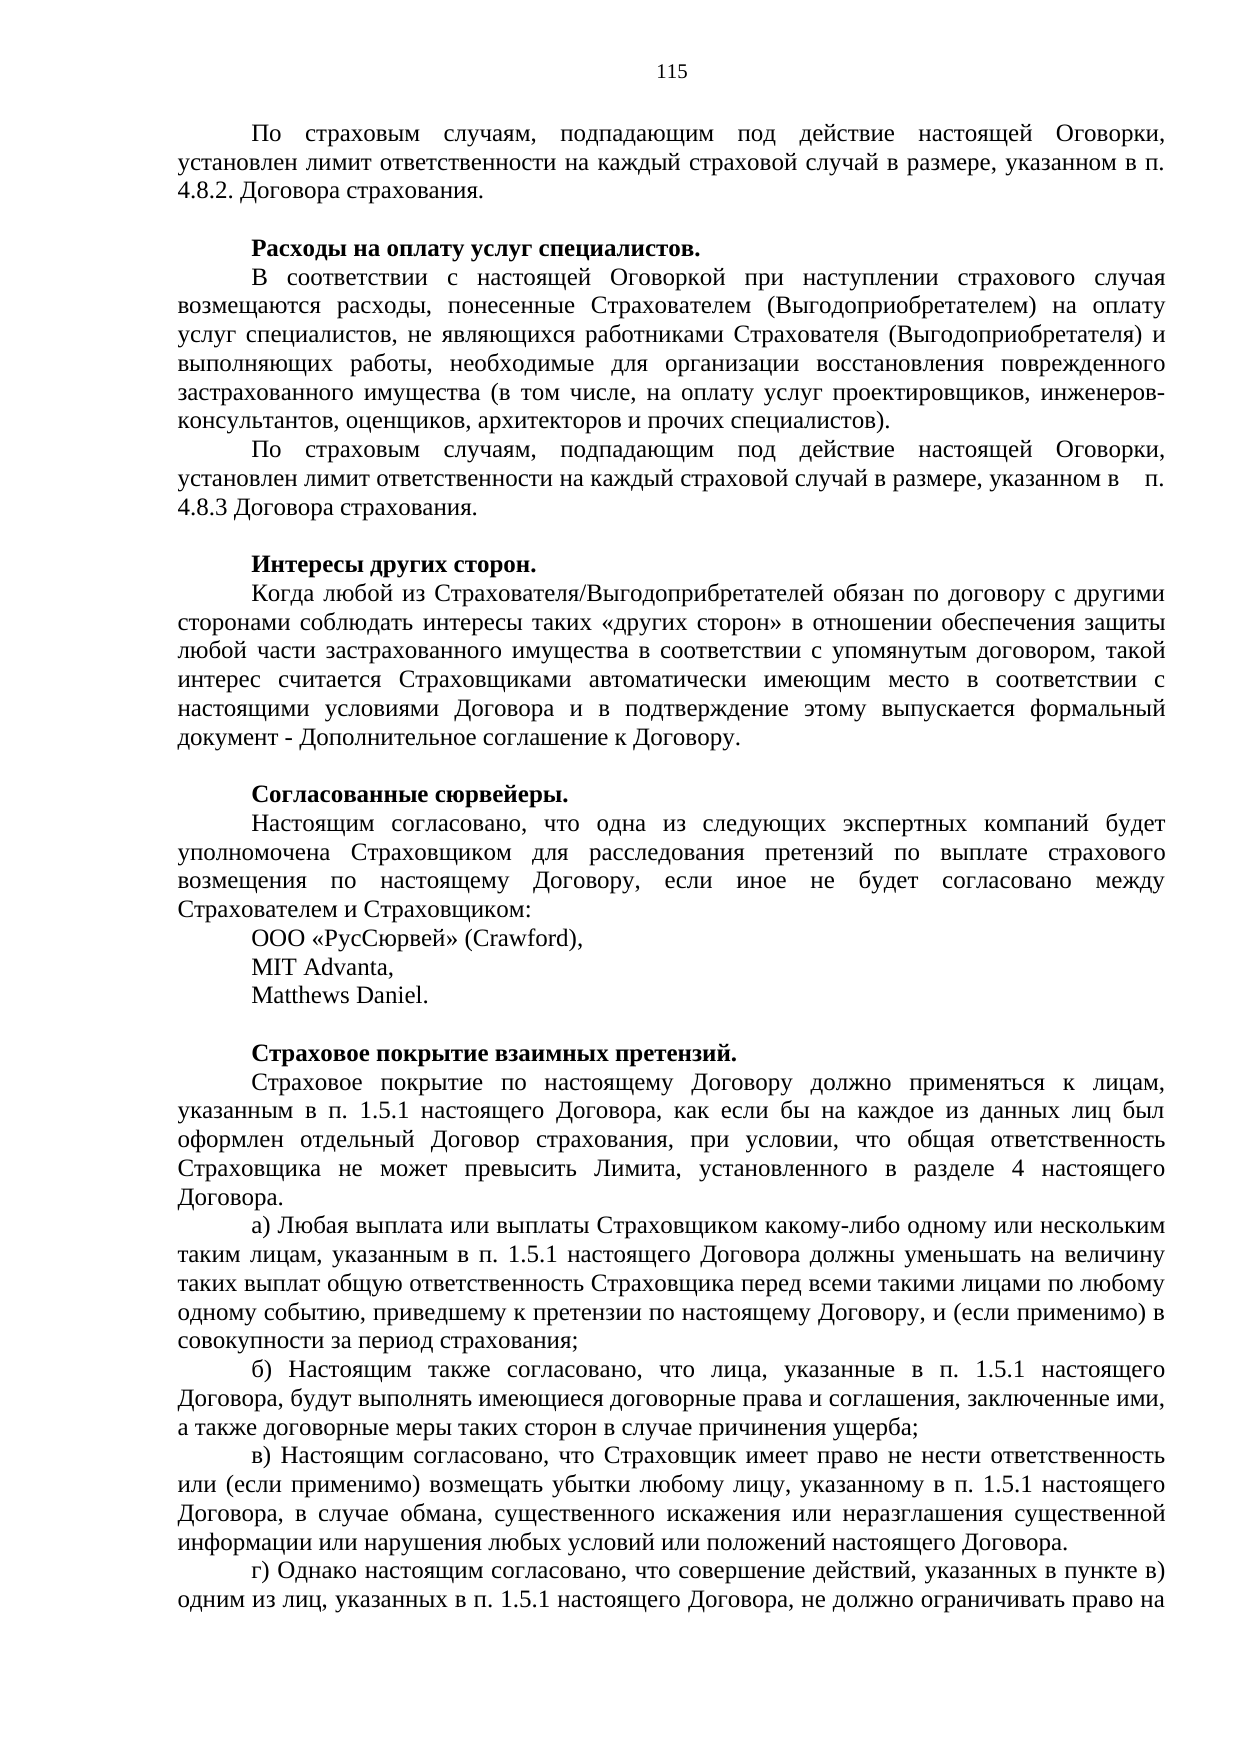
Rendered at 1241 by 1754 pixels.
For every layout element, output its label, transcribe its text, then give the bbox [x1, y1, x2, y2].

text Страховое покрытие по настоящему Договору должно применяться к лицам, указанным в п. 1.5.1 настоящего Договора, как если бы на каждое из данных лиц был оформлен отдельный Договор страхования, при условии, что общая ответственность Страховщика не может превысить Лимита, установленного в разделе 4 настоящего Договора. [177, 1067, 1166, 1211]
text Настоящим согласовано, что одна из следующих экспертных компаний будет уполномочена Страховщиком для расследования претензий по выплате страхового возмещения по настоящему Договору, если иное не будет согласовано между Страхователем и Страховщиком: [177, 808, 1166, 923]
text Matthews Daniel. [177, 981, 1166, 1009]
text в) Настоящим согласовано, что Страховщик имеет право не нести ответственность или (если применимо) возмещать убытки любому лицу, указанному в п. 1.5.1 настоящего Договора, в случае обмана, существенного искажения или неразглашения существенной информации или нарушения любых условий или положений настоящего Договора. [177, 1441, 1166, 1556]
text а) Любая выплата или выплаты Страховщиком какому-либо одному или нескольким таким лицам, указанным в п. 1.5.1 настоящего Договора должны уменьшать на величину таких выплат общую ответственность Страховщика перед всеми такими лицами по любому одному событию, приведшему к претензии по настоящему Договору, и (если применимо) в совокупности за период страхования; [177, 1211, 1166, 1354]
text По страховым случаям, подпадающим под действие настоящей Оговорки, установлен лимит ответственности на каждый страховой случай в размере, указанном в п. 4.8.3 Договора страхования. [177, 434, 1166, 521]
text По страховым случаям, подпадающим под действие настоящей Оговорки, установлен лимит ответственности на каждый страховой случай в размере, указанном в п. 4.8.2. Договора страхования. [177, 118, 1166, 204]
text Когда любой из Страхователя/Выгодоприбретателей обязан по договору с другими сторонами соблюдать интересы таких «других сторон» в отношении обеспечения защиты любой части застрахованного имущества в соответствии с упомянутым договором, такой интерес считается Страховщиками автоматически имеющим место в соответствии с настоящими условиями Договора и в подтверждение этому выпускается формальный документ - Дополнительное соглашение к Договору. [177, 578, 1166, 751]
text Расходы на оплату услуг специалистов. [177, 233, 1166, 262]
text В соответствии с настоящей Оговоркой при наступлении страхового случая возмещаются расходы, понесенные Страхователем (Выгодоприобретателем) на оплату услуг специалистов, не являющихся работниками Страхователя (Выгодоприобретателя) и выполняющих работы, необходимые для организации восстановления поврежденного застрахованного имущества (в том числе, на оплату услуг проектировщиков, инженеров-консультантов, оценщиков, архитекторов и прочих специалистов). [177, 262, 1166, 434]
text ООО «РусСюрвей» (Crawford), [177, 923, 1166, 952]
text MIT Advanta, [177, 952, 1166, 981]
text б) Настоящим также согласовано, что лица, указанные в п. 1.5.1 настоящего Договора, будут выполнять имеющиеся договорные права и соглашения, заключенные ими, а также договорные меры таких сторон в случае причинения ущерба; [177, 1354, 1166, 1441]
text Страховое покрытие взаимных претензий. [177, 1038, 1166, 1067]
text Интересы других сторон. [177, 549, 1166, 578]
text Согласованные сюрвейеры. [177, 779, 1166, 808]
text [177, 1556, 1166, 1613]
